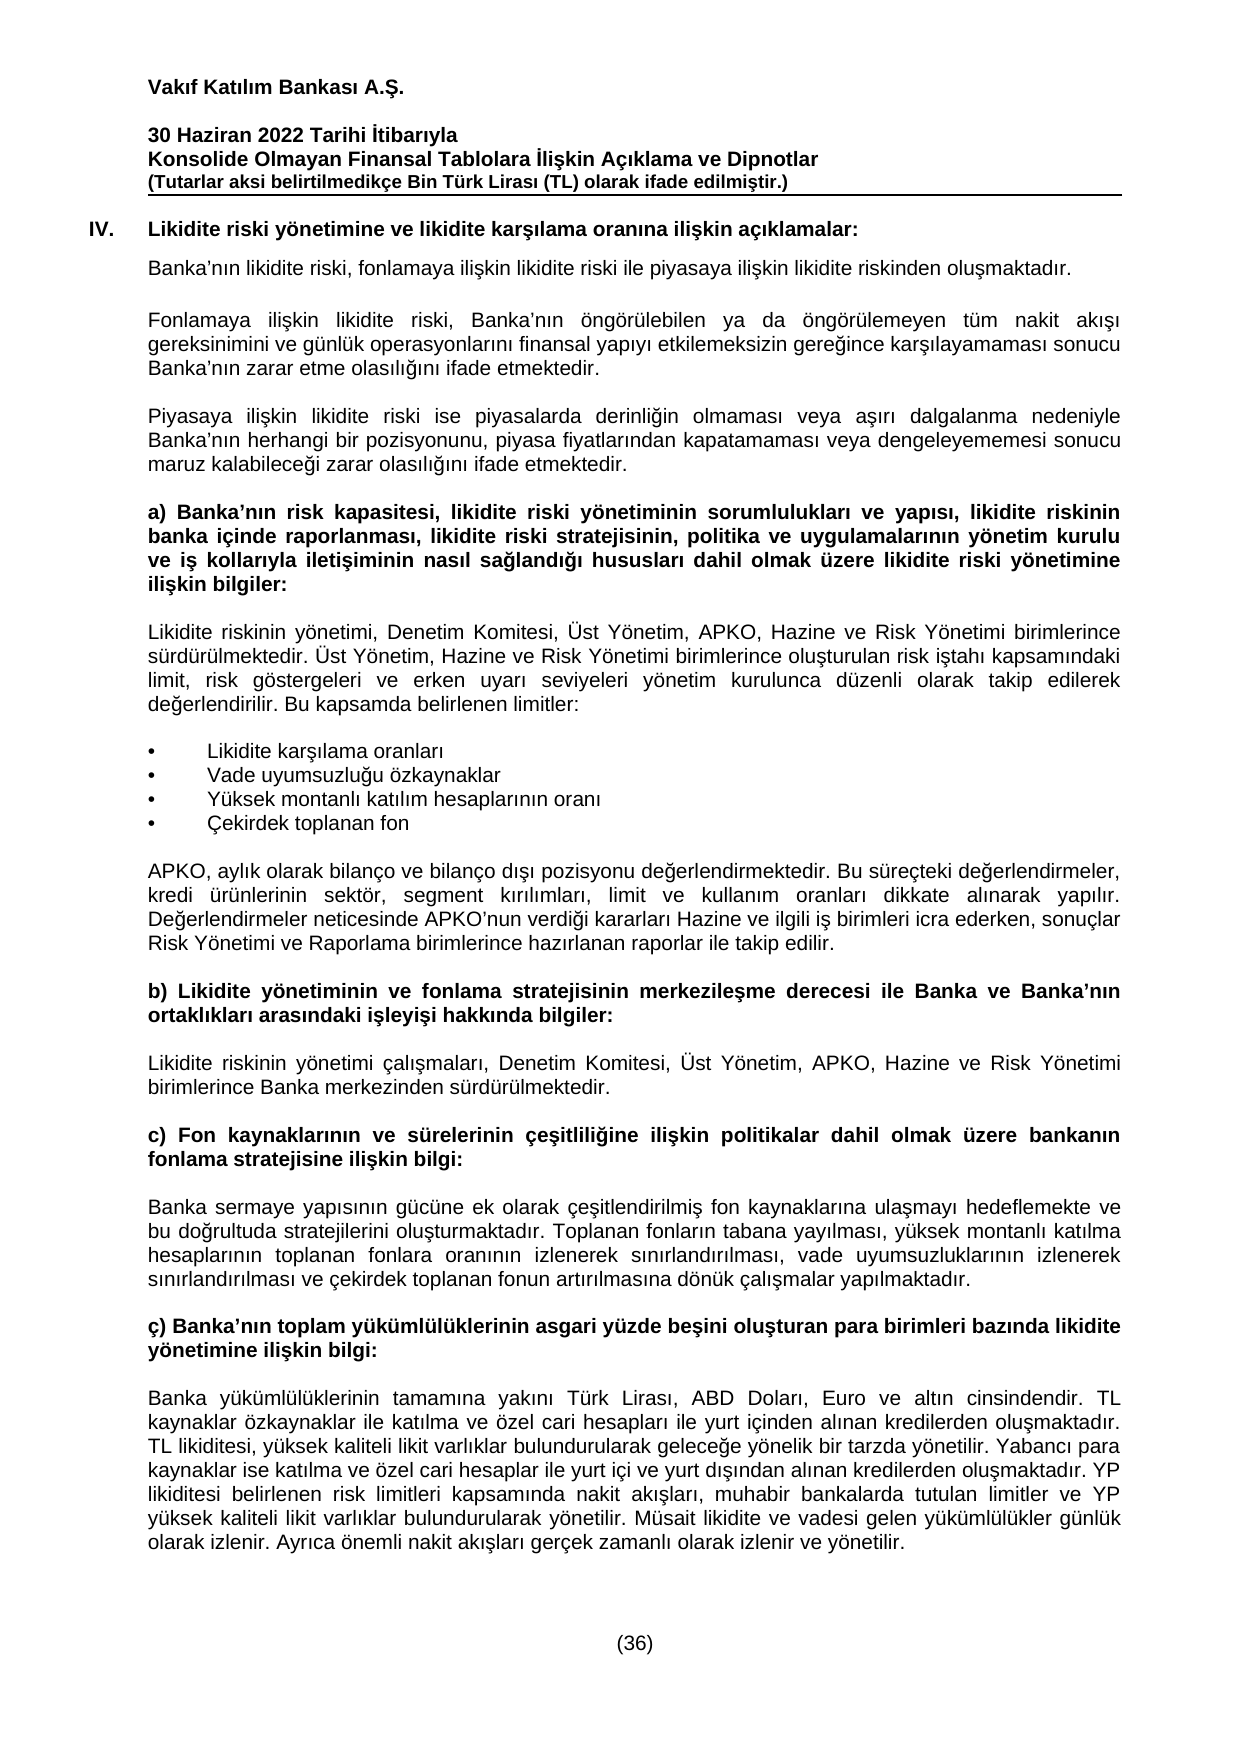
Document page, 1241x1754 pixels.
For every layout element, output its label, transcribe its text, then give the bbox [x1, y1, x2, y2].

list Likidite riski yönetimine ve likidite karşılama oranına ilişkin açıklamalar: [89, 217, 1122, 241]
text • Likidite karşılama oranları [148, 739, 1122, 763]
text • Çekirdek toplanan fon [148, 811, 1122, 835]
text Likidite riskinin yönetimi çalışmaları, Denetim Komitesi, Üst Yönetim, APKO, Hazine ve Risk Yönetimi birimlerince Banka merkezinden sürdürülmektedir. [148, 1051, 1122, 1099]
text Banka’nın likidite riski, fonlamaya ilişkin likidite riski ile piyasaya ilişkin likidite riskinden oluşmaktadır. [148, 255, 1122, 279]
text a) Banka’nın risk kapasitesi, likidite riski yönetiminin sorumlulukları ve yapısı, likidite riskinin banka içinde raporlanması, likidite riski stratejisinin, politika ve uygulamalarının yönetim kurulu ve iş kollarıyla iletişiminin nasıl sağlandığı hususları dahil olmak üzere likidite riski yönetimine ilişkin bilgiler: [148, 500, 1122, 596]
text • Yüksek montanlı katılım hesaplarının oranı [148, 787, 1122, 811]
text • Vade uyumsuzluğu özkaynaklar [148, 763, 1122, 787]
text c) Fon kaynaklarının ve sürelerinin çeşitliliğine ilişkin politikalar dahil olmak üzere bankanın fonlama stratejisine ilişkin bilgi: [148, 1123, 1122, 1171]
text Banka sermaye yapısının gücüne ek olarak çeşitlendirilmiş fon kaynaklarına ulaşmayı hedeflemekte ve bu doğrultuda stratejilerini oluşturmaktadır. Toplanan fonların tabana yayılması, yüksek montanlı katılma hesaplarının toplanan fonlara oranının izlenerek sınırlandırılması, vade uyumsuzluklarının izlenerek sınırlandırılması ve çekirdek toplanan fonun artırılmasına dönük çalışmalar yapılmaktadır. [148, 1194, 1122, 1290]
text Fonlamaya ilişkin likidite riski, Banka’nın öngörülebilen ya da öngörülemeyen tüm nakit akışı gereksinimini ve günlük operasyonlarını finansal yapıyı etkilemeksizin gereğince karşılayamaması sonucu Banka’nın zarar etme olasılığını ifade etmektedir. [148, 308, 1122, 380]
text Piyasaya ilişkin likidite riski ise piyasalarda derinliğin olmaması veya aşırı dalgalanma nedeniyle Banka’nın herhangi bir pozisyonunu, piyasa fiyatlarından kapatamaması veya dengeleyememesi sonucu maruz kalabileceği zarar olasılığını ifade etmektedir. [148, 404, 1122, 476]
text Likidite riskinin yönetimi, Denetim Komitesi, Üst Yönetim, APKO, Hazine ve Risk Yönetimi birimlerince sürdürülmektedir. Üst Yönetim, Hazine ve Risk Yönetimi birimlerince oluşturulan risk iştahı kapsamındaki limit, risk göstergeleri ve erken uyarı seviyeleri yönetim kurulunca düzenli olarak takip edilerek değerlendirilir. Bu kapsamda belirlenen limitler: [148, 619, 1122, 715]
text b) Likidite yönetiminin ve fonlama stratejisinin merkezileşme derecesi ile Banka ve Banka’nın ortaklıkları arasındaki işleyişi hakkında bilgiler: [148, 979, 1122, 1027]
text APKO, aylık olarak bilanço ve bilanço dışı pozisyonu değerlendirmektedir. Bu süreçteki değerlendirmeler, kredi ürünlerinin sektör, segment kırılımları, limit ve kullanım oranları dikkate alınarak yapılır. Değerlendirmeler neticesinde APKO’nun verdiği kararları Hazine ve ilgili iş birimleri icra ederken, sonuçlar Risk Yönetimi ve Raporlama birimlerince hazırlanan raporlar ile takip edilir. [148, 859, 1122, 955]
text Banka yükümlülüklerinin tamamına yakını Türk Lirası, ABD Doları, Euro ve altın cinsindendir. TL kaynaklar özkaynaklar ile katılma ve özel cari hesapları ile yurt içinden alınan kredilerden oluşmaktadır. TL likiditesi, yüksek kaliteli likit varlıklar bulundurularak geleceğe yönelik bir tarzda yönetilir. Yabancı para kaynaklar ise katılma ve özel cari hesaplar ile yurt içi ve yurt dışından alınan kredilerden oluşmaktadır. YP likiditesi belirlenen risk limitleri kapsamında nakit akışları, muhabir bankalarda tutulan limitler ve YP yüksek kaliteli likit varlıklar bulundurularak yönetilir. Müsait likidite ve vadesi gelen yükümlülükler günlük olarak izlenir. Ayrıca önemli nakit akışları gerçek zamanlı olarak izlenir ve yönetilir. [148, 1386, 1122, 1554]
text ç) Banka’nın toplam yükümlülüklerinin asgari yüzde beşini oluşturan para birimleri bazında likidite yönetimine ilişkin bilgi: [148, 1314, 1122, 1362]
